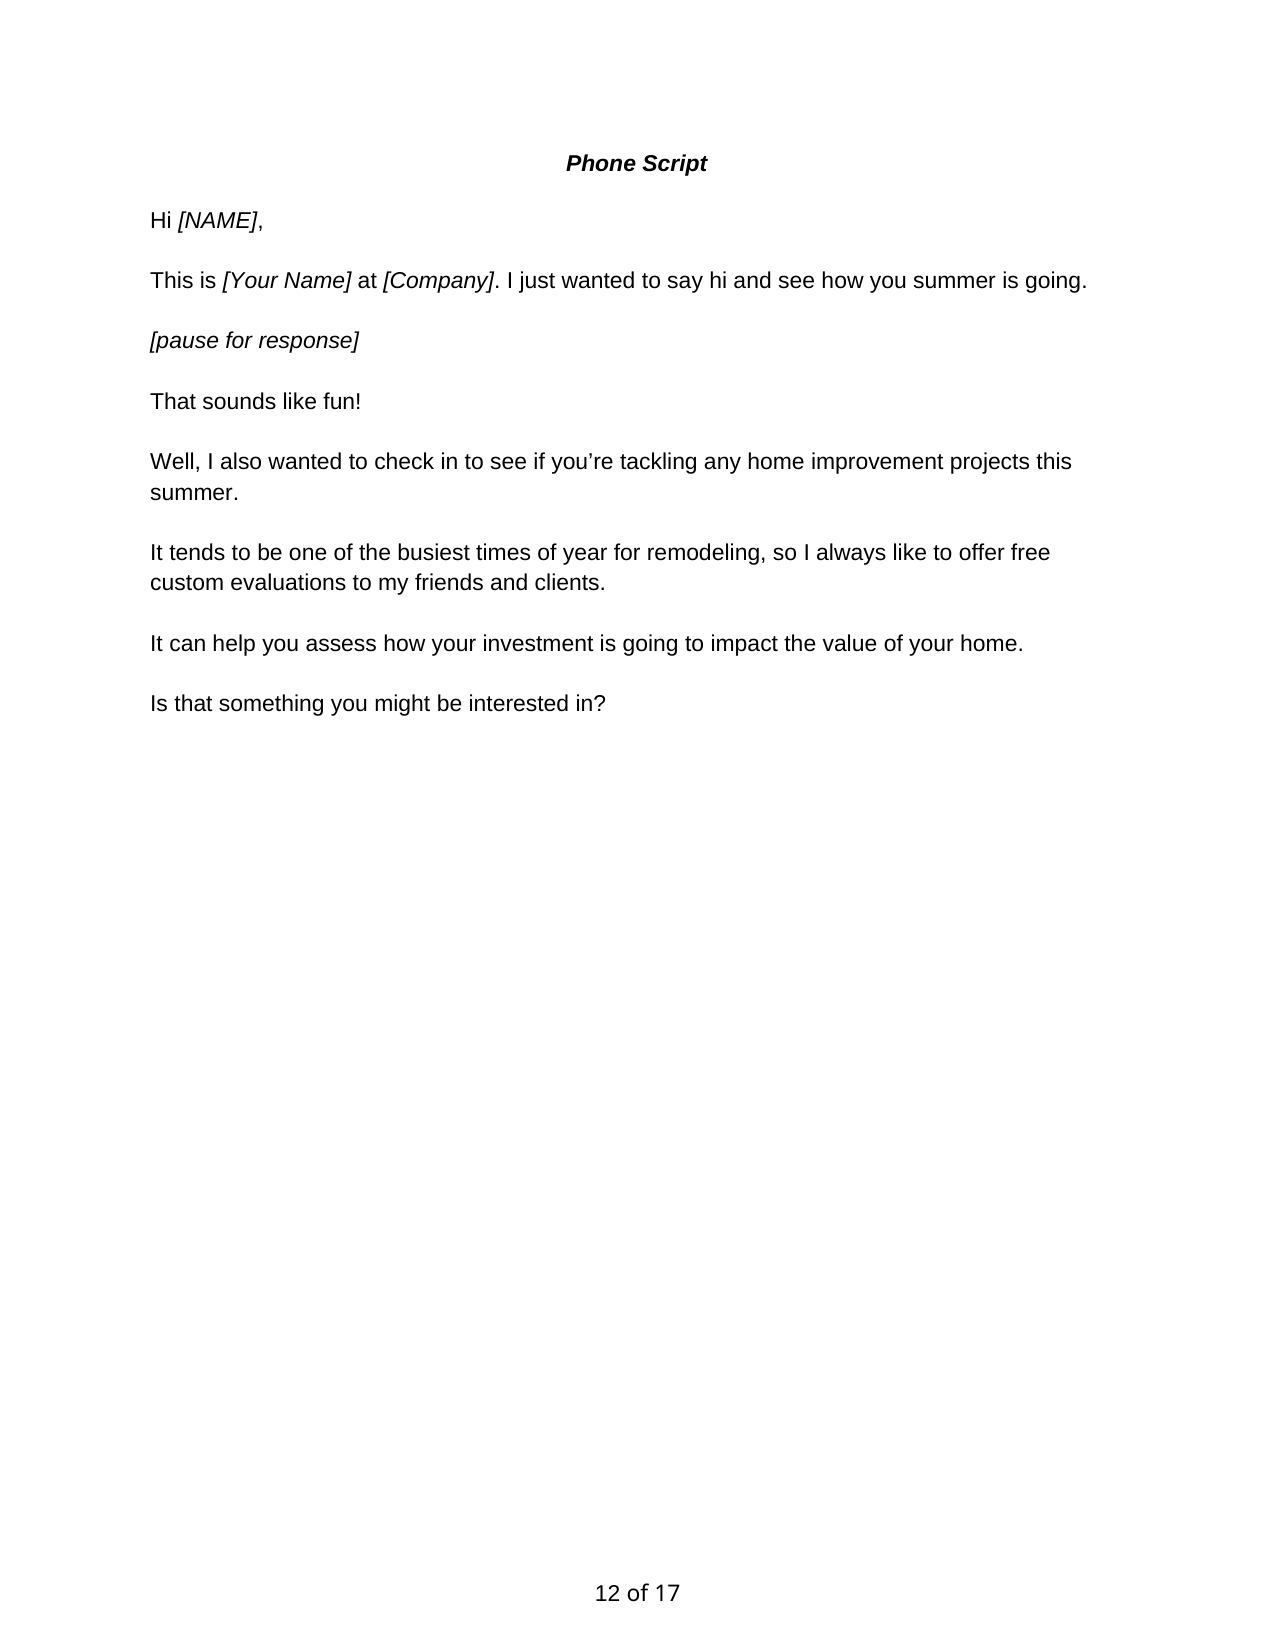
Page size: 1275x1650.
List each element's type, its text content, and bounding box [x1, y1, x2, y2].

text Is that something you might be interested in? [150, 690, 1125, 716]
text That sounds like fun! [150, 388, 1125, 414]
subtitle Hi [NAME], [150, 207, 1125, 233]
text It tends to be one of the busiest times of year for remodeling, so I always like to offer free custom evaluations to my friends and clients. [150, 539, 1125, 595]
text It can help you assess how your investment is going to impact the value of your home. [150, 629, 1125, 656]
text This is [Your Name] at [Company]. I just wanted to say hi and see how you summer is going. [150, 267, 1125, 293]
subtitle Phone Script [150, 150, 1125, 176]
text Well, I also wanted to check in to see if you’re tackling any home improvement projects this summer. [150, 448, 1125, 505]
text [pause for response] [150, 327, 1125, 354]
